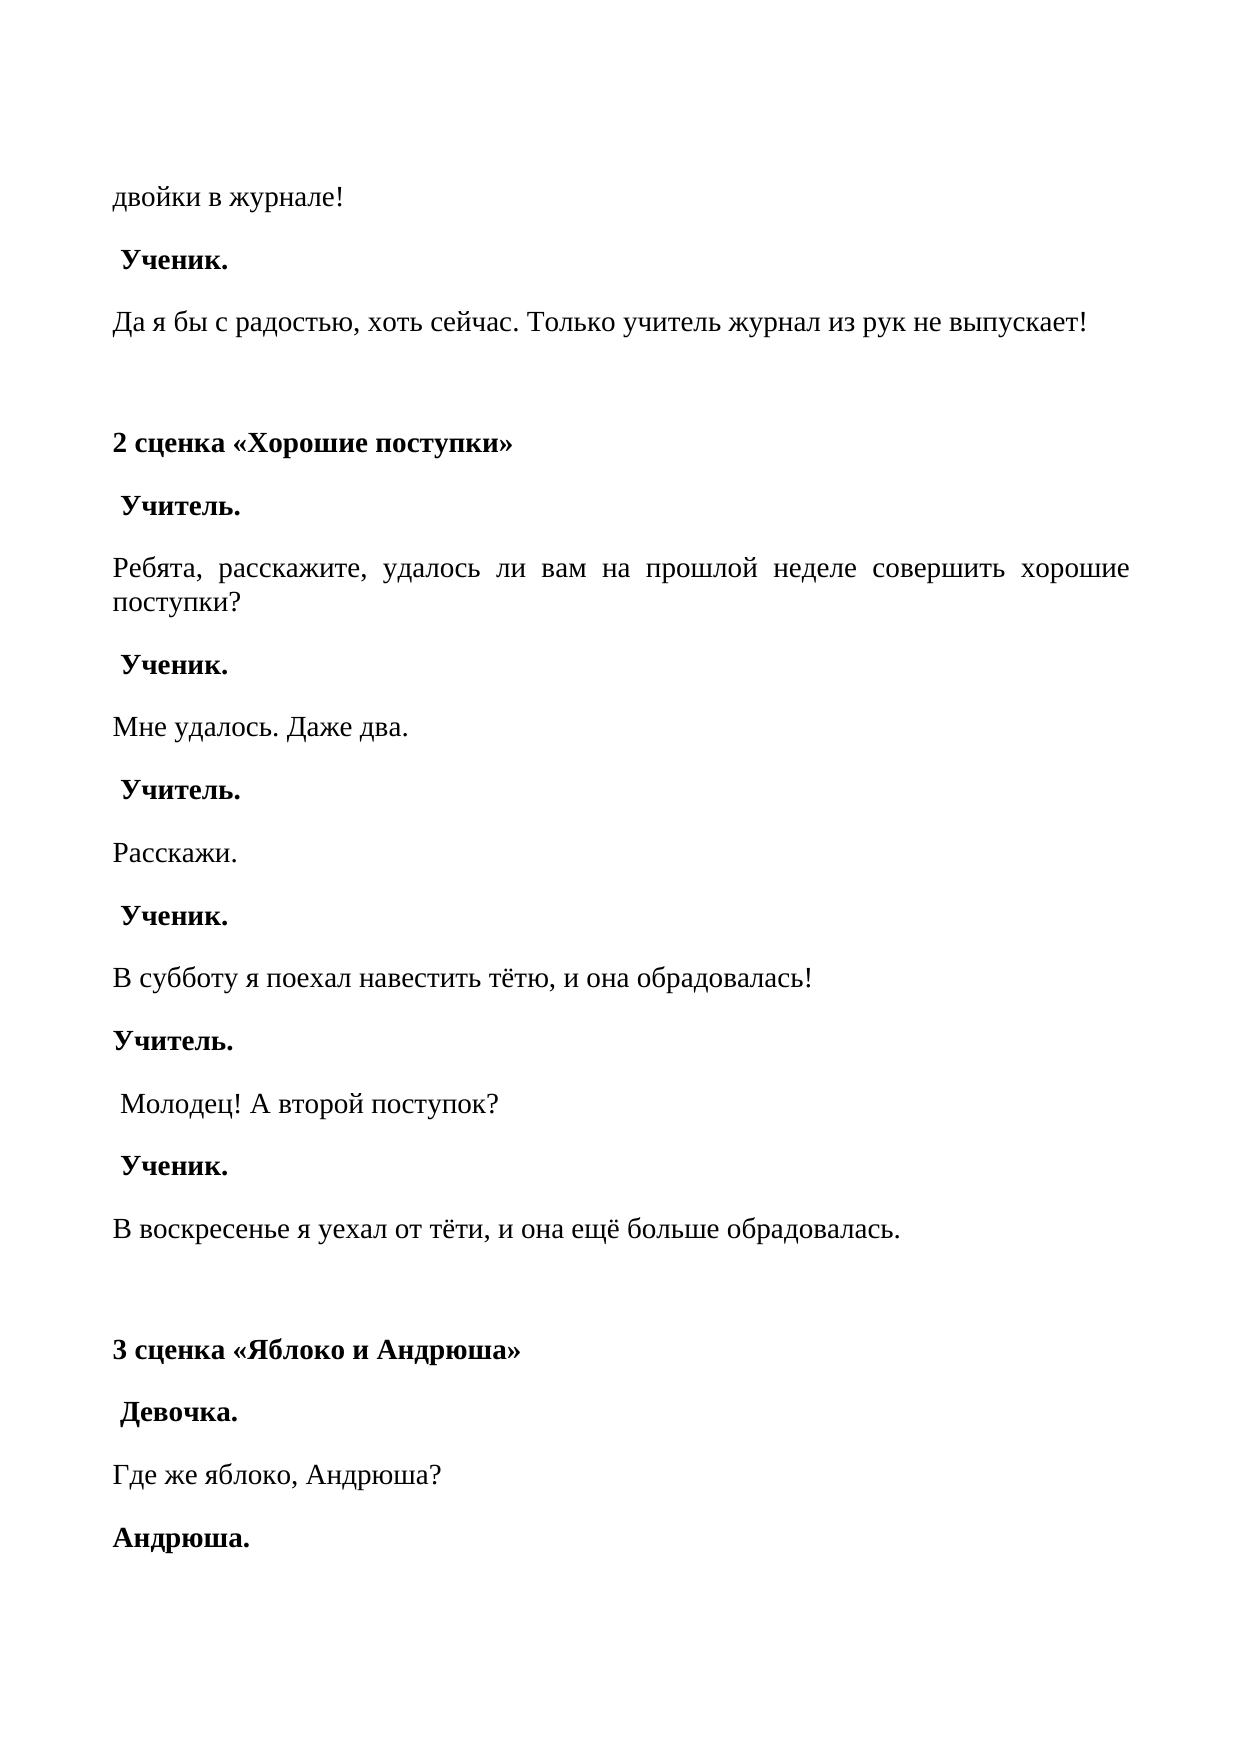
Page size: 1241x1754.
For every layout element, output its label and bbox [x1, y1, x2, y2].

table_header [113, 150, 1161, 1583]
